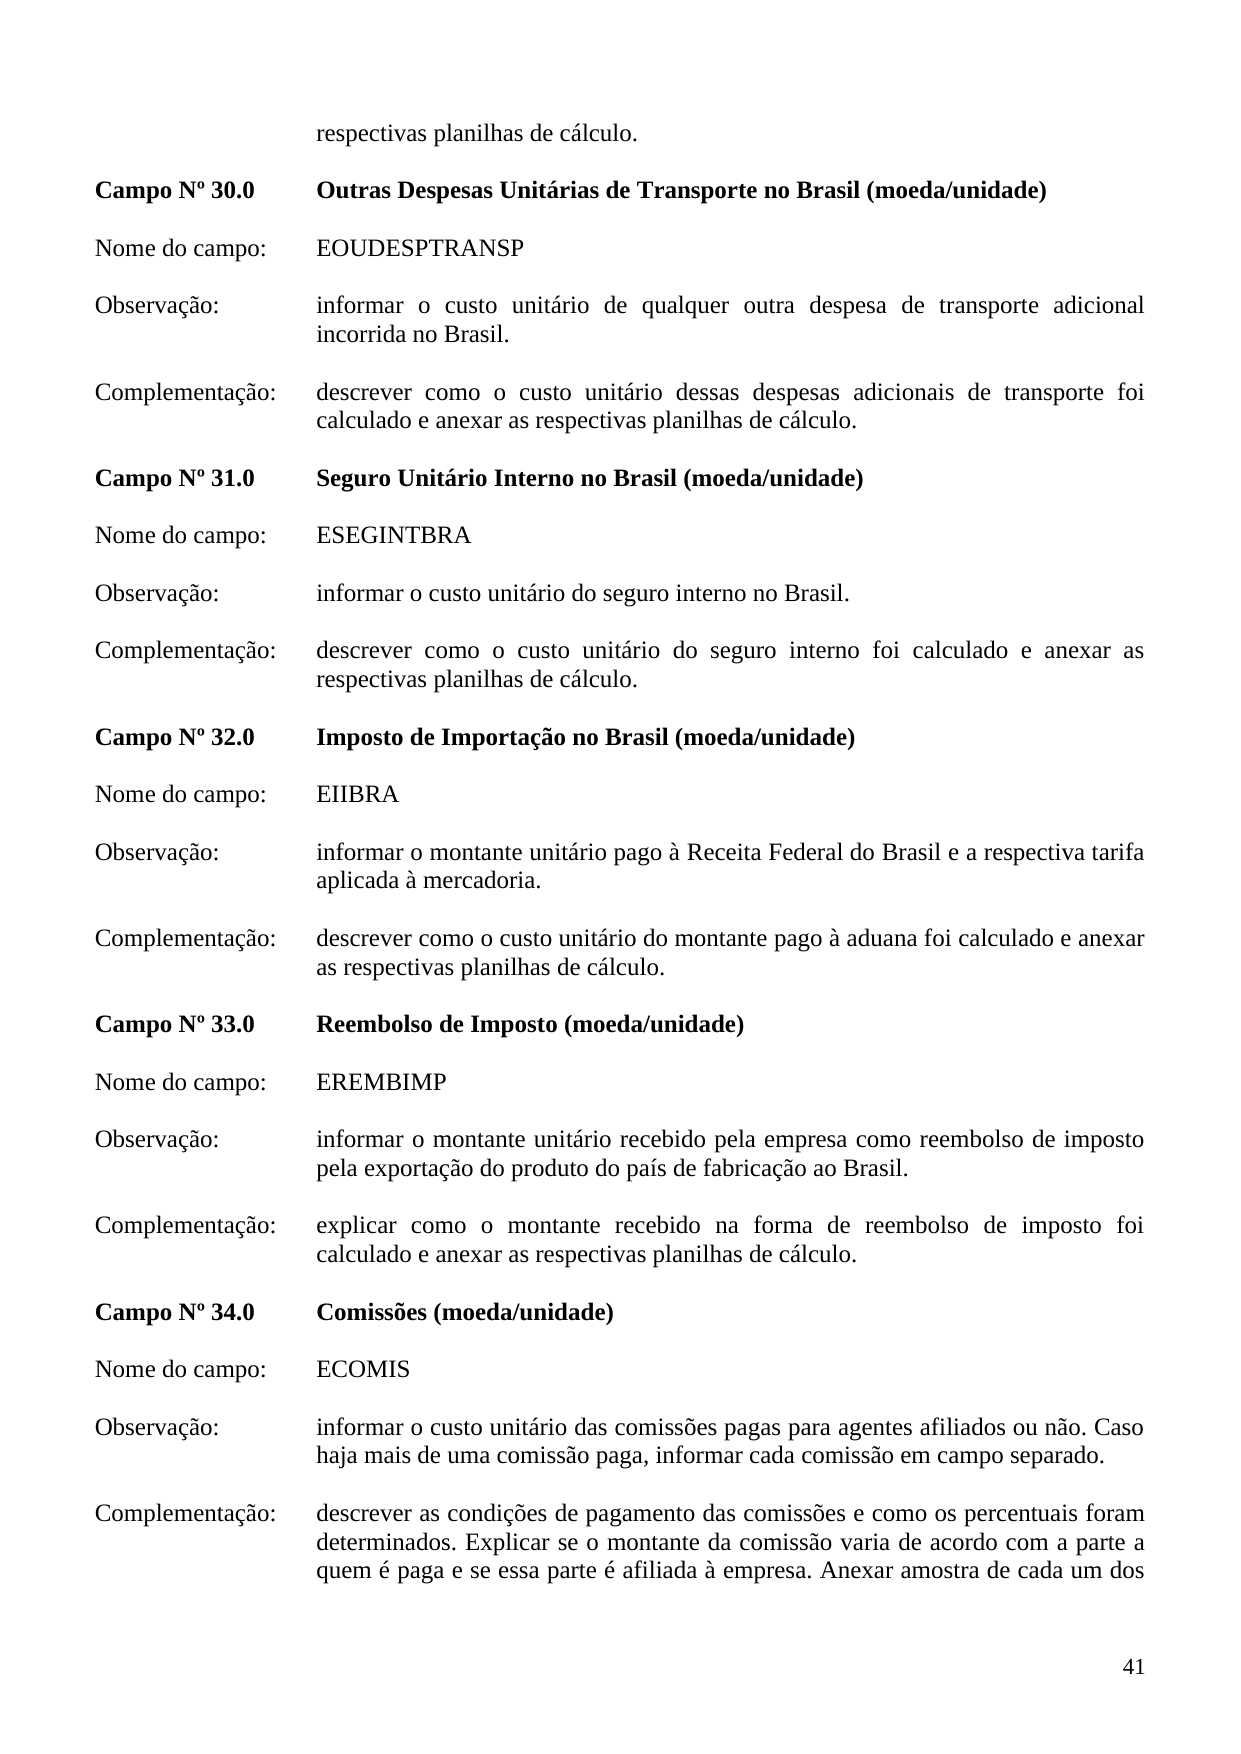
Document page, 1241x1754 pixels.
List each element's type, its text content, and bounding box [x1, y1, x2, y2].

text Complementação: explicar como o montante recebido na forma de reembolso de imposto foi calculado e anexar as respectivas planilhas de cálculo. [94, 1211, 1146, 1268]
text Observação: informar o custo unitário das comissões pagas para agentes afiliados ou não. Caso haja mais de uma comissão paga, informar cada comissão em campo separado. [94, 1412, 1146, 1469]
text Complementação: descrever como o custo unitário do seguro interno foi calculado e anexar as respectivas planilhas de cálculo. [94, 636, 1146, 693]
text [94, 1498, 1146, 1584]
text Nome do campo: ESEGINTBRA [94, 521, 1146, 549]
text Campo Nº 31.0 Seguro Unitário Interno no Brasil (moeda/unidade) [94, 463, 1146, 492]
text Nome do campo: ECOMIS [94, 1354, 1146, 1383]
text Observação: informar o montante unitário recebido pela empresa como reembolso de imposto pela exportação do produto do país de fabricação ao Brasil. [94, 1124, 1146, 1182]
text Campo Nº 30.0 Outras Despesas Unitárias de Transporte no Brasil (moeda/unidade) [94, 176, 1146, 204]
text Observação: informar o custo unitário de qualquer outra despesa de transporte adicional incorrida no Brasil. [94, 291, 1146, 348]
text Nome do campo: EIIBRA [94, 779, 1146, 808]
text Campo Nº 34.0 Comissões (moeda/unidade) [94, 1297, 1146, 1326]
text Observação: informar o custo unitário do seguro interno no Brasil. [94, 578, 1146, 607]
text Complementação: descrever como o custo unitário dessas despesas adicionais de transporte foi calculado e anexar as respectivas planilhas de cálculo. [94, 377, 1146, 434]
text Complementação: descrever como o custo unitário do montante pago à aduana foi calculado e anexar as respectivas planilhas de cálculo. [94, 923, 1146, 981]
text Nome do campo: EOUDESPTRANSP [94, 233, 1146, 262]
text Campo Nº 33.0 Reembolso de Imposto (moeda/unidade) [94, 1009, 1146, 1038]
text Nome do campo: EREMBIMP [94, 1067, 1146, 1096]
text Observação: informar o montante unitário pago à Receita Federal do Brasil e a respectiva tarifa aplicada à mercadoria. [94, 837, 1146, 894]
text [94, 118, 1146, 147]
text Campo Nº 32.0 Imposto de Importação no Brasil (moeda/unidade) [94, 722, 1146, 751]
